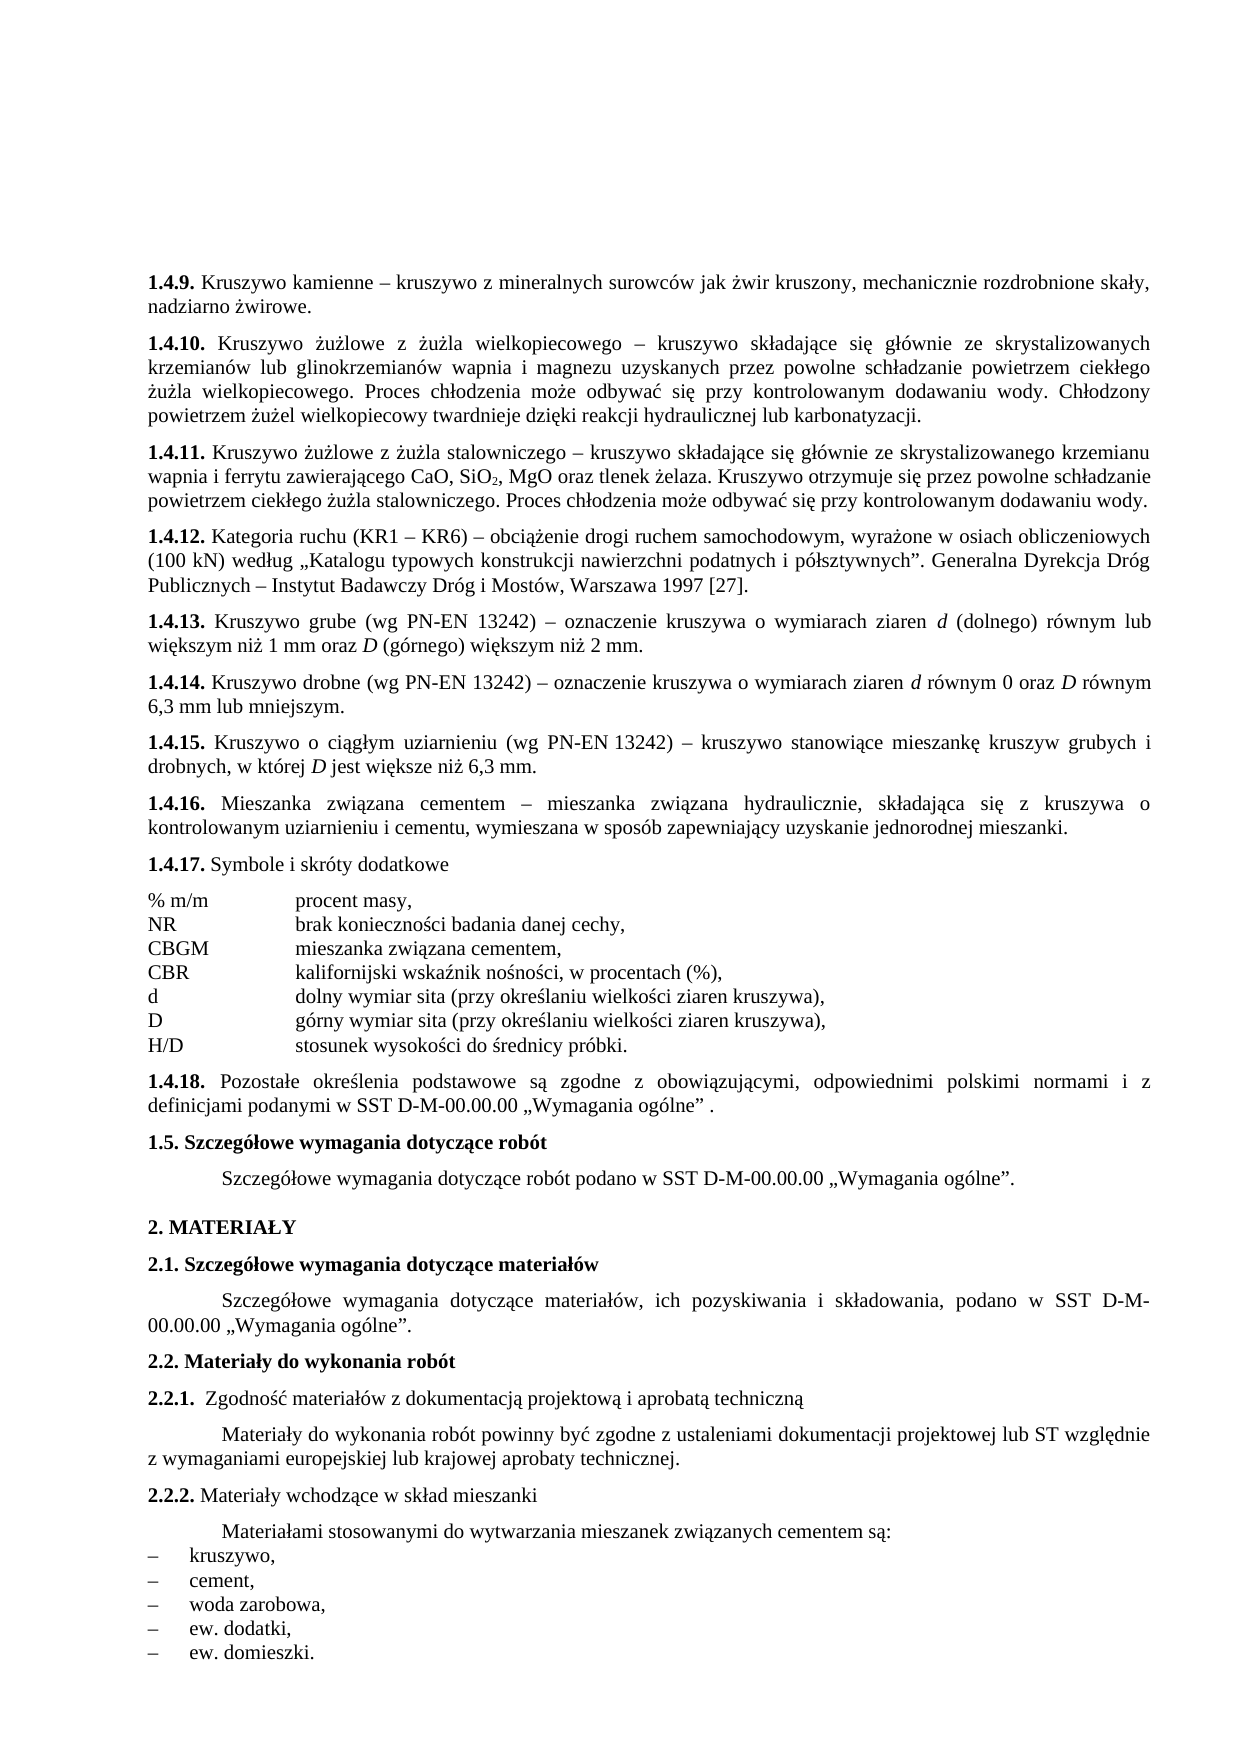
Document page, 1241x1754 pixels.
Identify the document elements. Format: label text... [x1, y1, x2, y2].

text Materiały do wykonania robót powinny być zgodne z ustaleniami dokumentacji projektowej lub ST względnie z wymaganiami europejskiej lub krajowej aprobaty technicznej. [148, 1422, 1152, 1470]
text Szczegółowe wymagania dotyczące robót podano w SST D-M-00.00.00 „Wymagania ogólne”. [148, 1166, 1152, 1190]
text d dolny wymiar sita (przy określaniu wielkości ziaren kruszywa), [148, 984, 1152, 1008]
text Materiałami stosowanymi do wytwarzania mieszanek związanych cementem są: [148, 1519, 1152, 1543]
list ew. dodatki, [148, 1616, 1152, 1640]
text CBGM mieszanka związana cementem, [148, 936, 1152, 960]
text 1.4.9. Kruszywo kamienne – kruszywo z mineralnych surowców jak żwir kruszony, mechanicznie rozdrobnione skały, nadziarno żwirowe. [148, 270, 1152, 318]
subtitle 1.5. Szczegółowe wymagania dotyczące robót [148, 1130, 1152, 1154]
subtitle 2.2. Materiały do wykonania robót [148, 1349, 1152, 1373]
subtitle 2.1. Szczegółowe wymagania dotyczące materiałów [148, 1252, 1152, 1276]
text 2.2.1. Zgodność materiałów z dokumentacją projektową i aprobatą techniczną [148, 1386, 1152, 1410]
text 1.4.13. Kruszywo grube (wg PN-EN 13242) – oznaczenie kruszywa o wymiarach ziaren d (dolnego) równym lub większym niż oraz D (górnego) większym niż . [148, 609, 1152, 657]
text 1.4.11. Kruszywo żużlowe z żużla stalowniczego – kruszywo składające się głównie ze skrystalizowanego krzemianu wapnia i ferrytu zawierającego CaO, SiO2, MgO oraz tlenek żelaza. Kruszywo otrzymuje się przez powolne schładzanie powietrzem ciekłego żużla stalowniczego. Proces chłodzenia może odbywać się przy kontrolowanym dodawaniu wody. [148, 440, 1152, 512]
text 1.4.12. Kategoria ruchu (KR1 – KR6) – obciążenie drogi ruchem samochodowym, wyrażone w osiach obliczeniowych (100 kN) według „Katalogu typowych konstrukcji nawierzchni podatnych i półsztywnych”. Generalna Dyrekcja Dróg Publicznych – Instytut Badawczy Dróg i Mostów, Warszawa 1997 [27]. [148, 524, 1152, 597]
text 1.4.15. Kruszywo o ciągłym uziarnieniu (wg PN-EN 13242) – kruszywo stanowiące mieszankę kruszyw grubych i drobnych, w której D jest większe niż . [148, 730, 1152, 778]
subtitle 2. MATERIAŁY [148, 1215, 1152, 1239]
text % m/m procent masy, [148, 888, 1152, 912]
text 1.4.10. Kruszywo żużlowe z żużla wielkopiecowego – kruszywo składające się głównie ze skrystalizowanych krzemianów lub glinokrzemianów wapnia i magnezu uzyskanych przez powolne schładzanie powietrzem ciekłego żużla wielkopiecowego. Proces chłodzenia może odbywać się przy kontrolowanym dodawaniu wody. Chłodzony powietrzem żużel wielkopiecowy twardnieje dzięki reakcji hydraulicznej lub karbonatyzacji. [148, 331, 1152, 427]
text H/D stosunek wysokości do średnicy próbki. [148, 1032, 1152, 1057]
text 1.4.14. Kruszywo drobne (wg PN-EN 13242) – oznaczenie kruszywa o wymiarach ziaren d równym 0 oraz D równym lub mniejszym. [148, 670, 1152, 718]
list cement, [148, 1567, 1152, 1592]
text 2.2.2. Materiały wchodzące w skład mieszanki [148, 1483, 1152, 1507]
text Szczegółowe wymagania dotyczące materiałów, ich pozyskiwania i składowania, podano w SST D-M-00.00.00 „Wymagania ogólne”. [148, 1288, 1152, 1337]
text CBR kalifornijski wskaźnik nośności, w procentach (%), [148, 960, 1152, 984]
list ew. domieszki. [148, 1640, 1152, 1664]
text 1.4.17. Symbole i skróty dodatkowe [148, 852, 1152, 876]
list woda zarobowa, [148, 1592, 1152, 1616]
text 1.4.18. Pozostałe określenia podstawowe są zgodne z obowiązującymi, odpowiednimi polskimi normami i z definicjami podanymi w SST D-M-00.00.00 „Wymagania ogólne” . [148, 1069, 1152, 1117]
list kruszywo, [148, 1543, 1152, 1567]
text 1.4.16. Mieszanka związana cementem – mieszanka związana hydraulicznie, składająca się z kruszywa o kontrolowanym uziarnieniu i cementu, wymieszana w sposób zapewniający uzyskanie jednorodnej mieszanki. [148, 791, 1152, 839]
text D górny wymiar sita (przy określaniu wielkości ziaren kruszywa), [148, 1008, 1152, 1032]
text NR brak konieczności badania danej cechy, [148, 912, 1152, 936]
